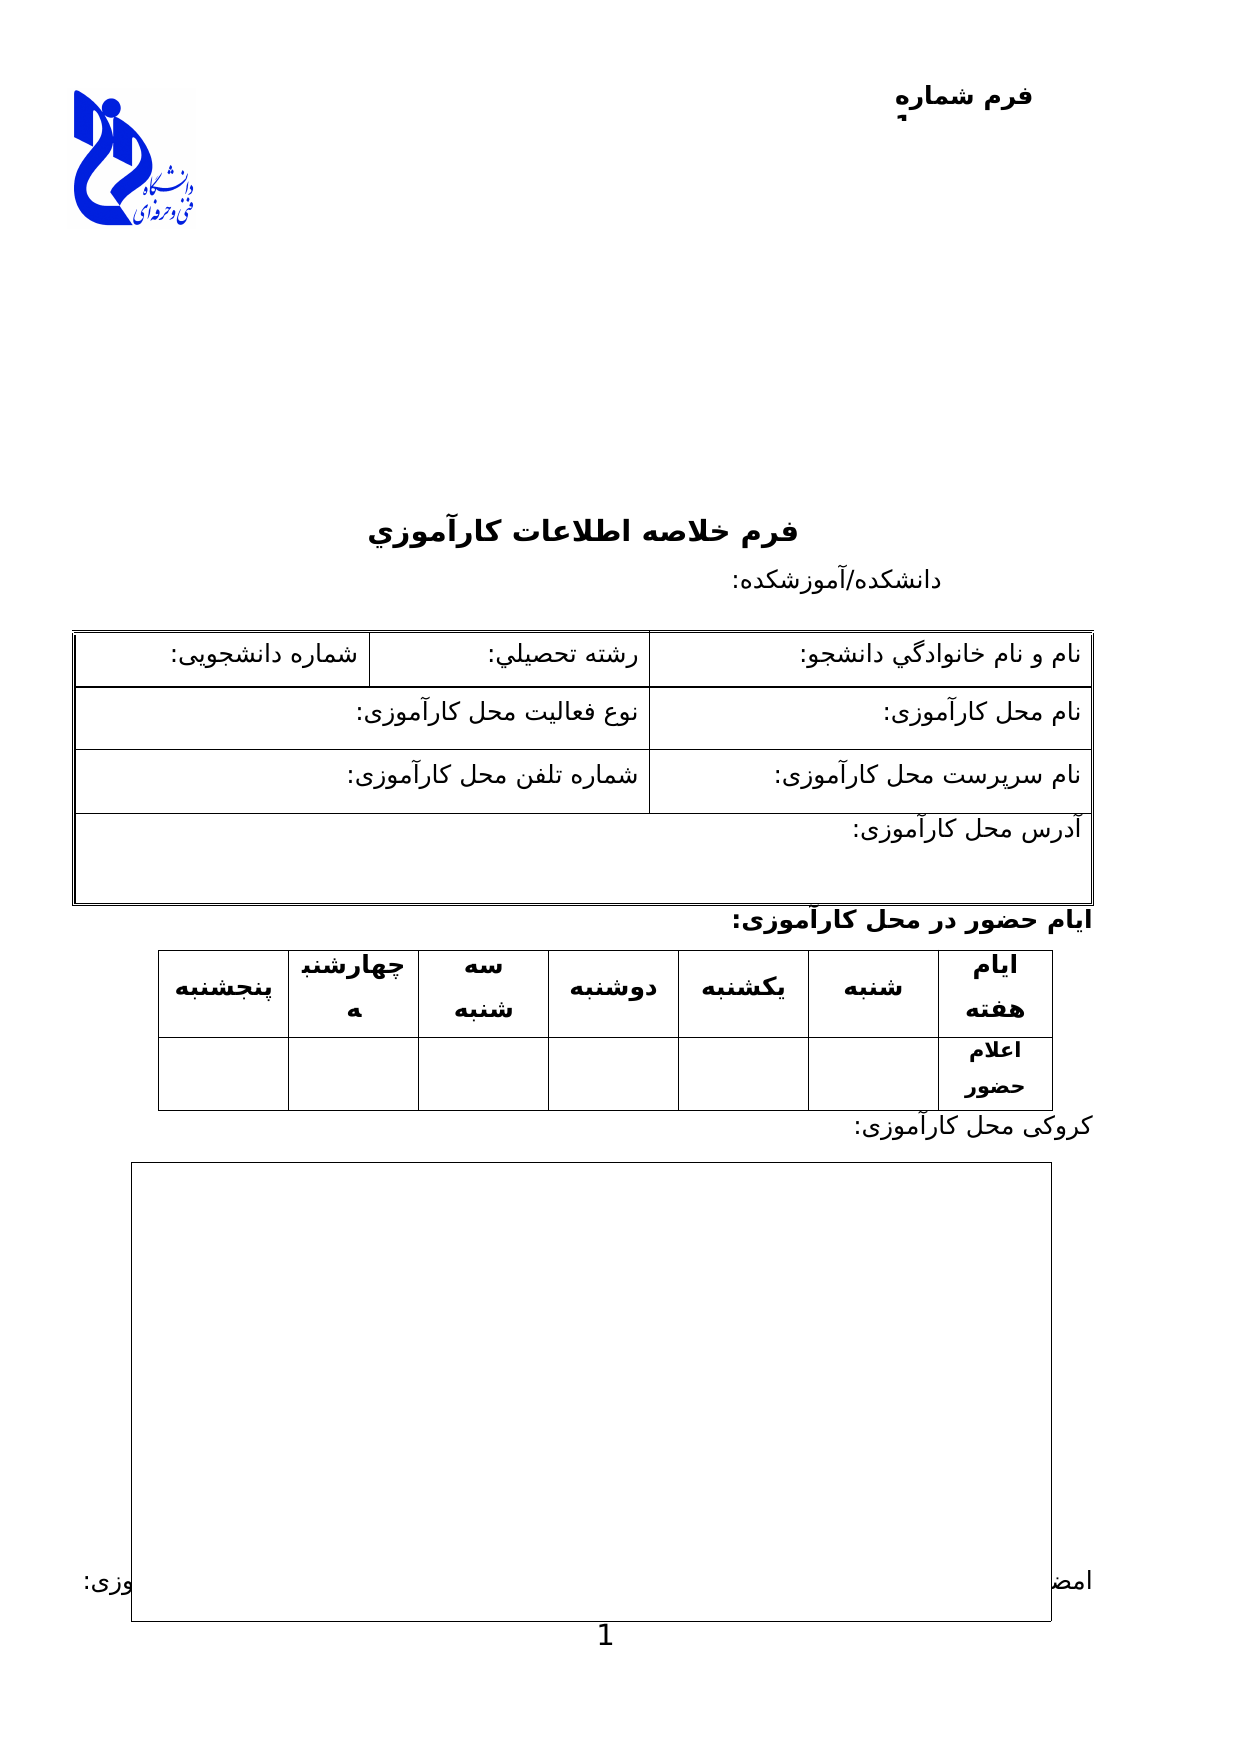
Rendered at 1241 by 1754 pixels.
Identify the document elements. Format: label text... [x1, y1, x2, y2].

table_cell آدرس محل کارآموزی: [76, 814, 1091, 903]
list ایام حضور در محل کارآموزی: [74, 906, 1137, 935]
table_cell شماره تلفن محل کارآموزی: [76, 750, 649, 813]
table_header ایام هفته [939, 951, 1052, 1037]
table_header یکشنبه [679, 951, 808, 1037]
table_cell نوع فعالیت محل کارآموزی: [76, 688, 649, 749]
table_header دوشنبه [549, 951, 678, 1037]
table_header پنجشنبه [159, 951, 288, 1037]
table_header شنبه [809, 951, 938, 1037]
table_header شماره دانشجویی: [74, 633, 369, 686]
table_cell نام سرپرست محل کارآموزی: [650, 750, 1091, 813]
table_cell [289, 1038, 418, 1110]
list فرم خلاصه اطلاعات كارآموزي [74, 515, 1137, 549]
table_cell اعلام حضور [939, 1038, 1052, 1110]
table_cell [679, 1038, 808, 1110]
table_header رشته تحصيلي: [370, 633, 649, 686]
table_header نام و نام خانوادگي دانشجو: [650, 631, 1093, 686]
table_cell نام محل کارآموزی: [650, 688, 1091, 749]
text امضاء دانشجو: امضاء سرپرست محل کارآموزی: [1052, 1567, 1137, 1596]
table_header چهارشنبه [289, 951, 418, 1037]
table_cell [809, 1038, 938, 1110]
table_cell [549, 1038, 678, 1110]
list کروکی محل کارآموزی: [74, 1111, 1137, 1140]
table_header سه شنبه [419, 951, 548, 1037]
list دانشکده/آموزشکده: [74, 566, 1137, 595]
table_cell [419, 1038, 548, 1110]
table_cell [159, 1038, 288, 1110]
